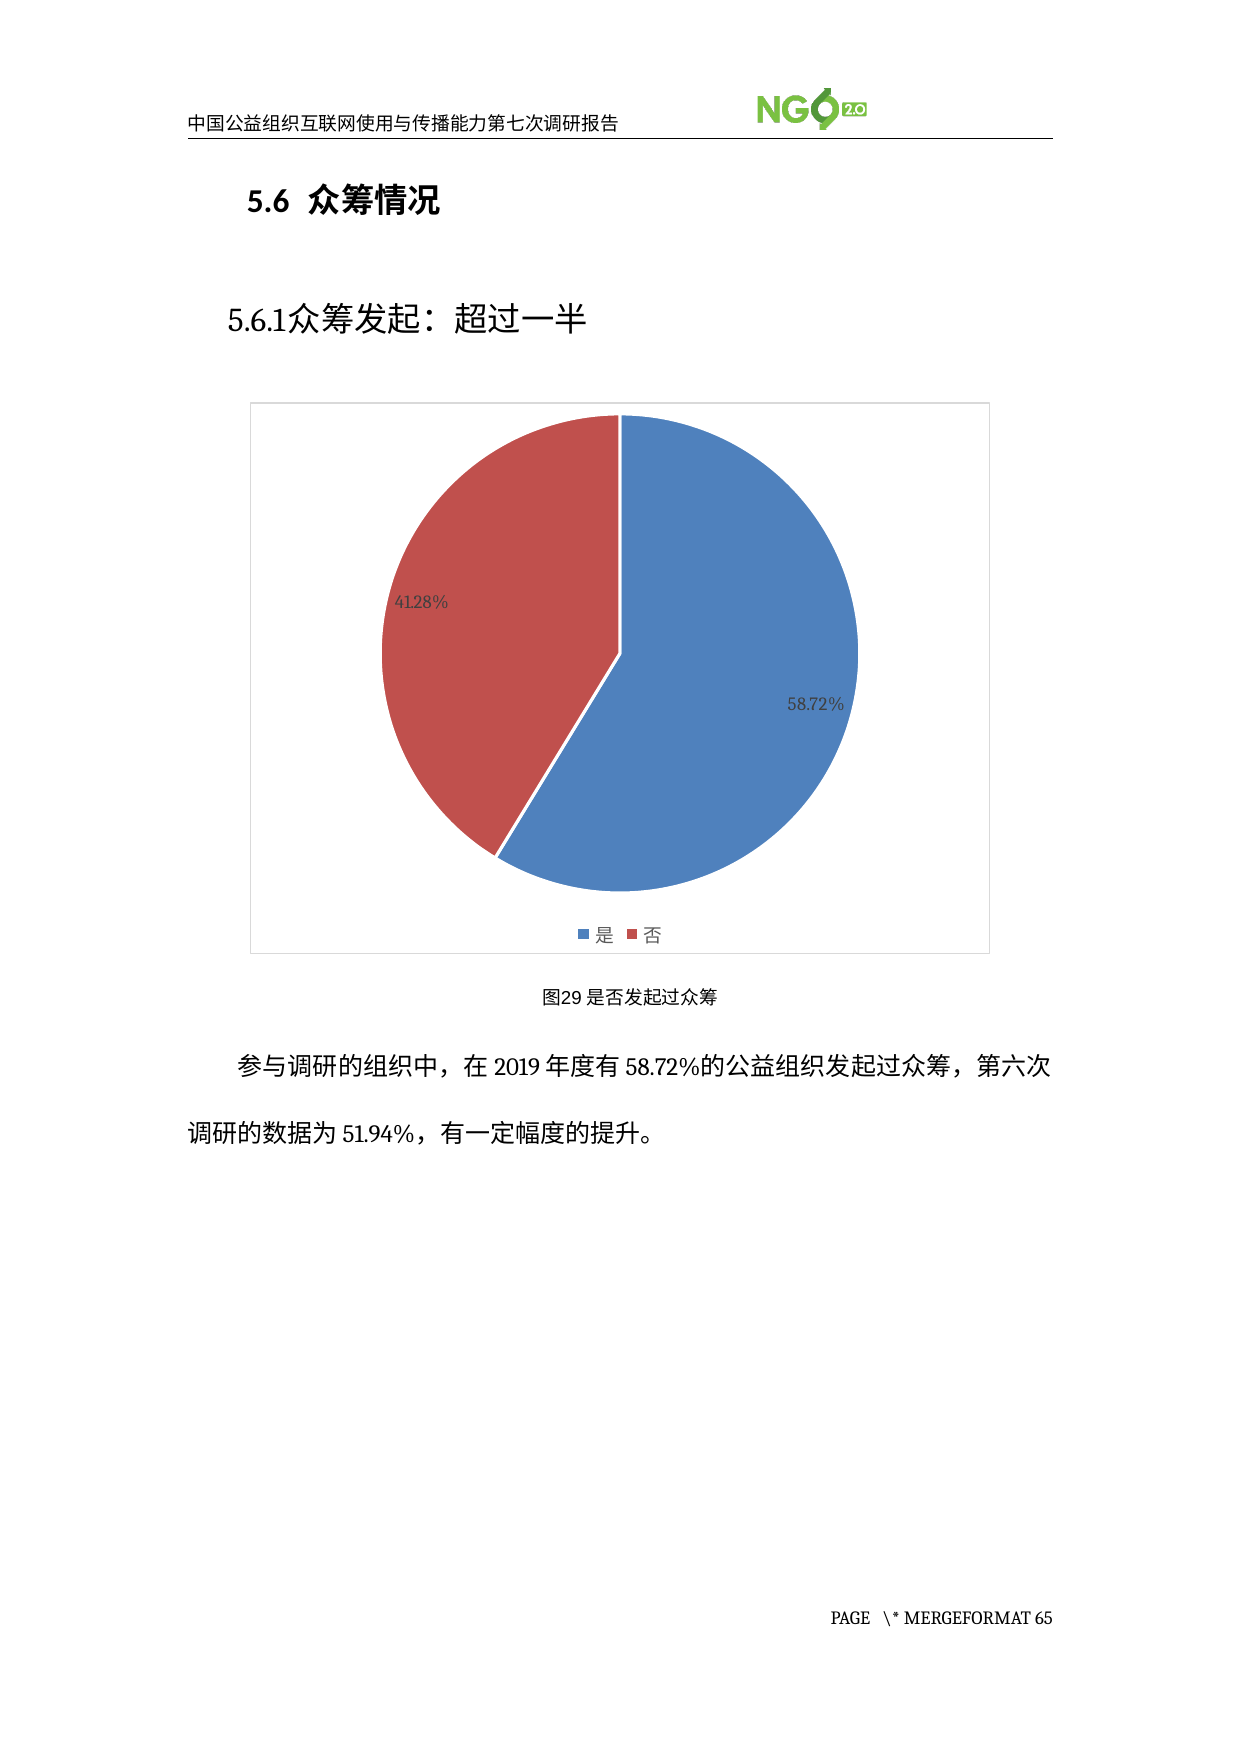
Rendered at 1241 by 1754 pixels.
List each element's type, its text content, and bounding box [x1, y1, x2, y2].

subtitle 众筹情况 [247, 164, 1053, 232]
subtitle 众筹发起：超过一半 [188, 283, 1053, 351]
text 参与调研的组织中，在2019年度有58.72%的公益组织发起过众筹，第六次调研的数据为51.94%，有一定幅度的提升。 [187, 1030, 1053, 1166]
picture [757, 88, 867, 130]
text 是否发起过众筹 [187, 979, 1053, 1013]
